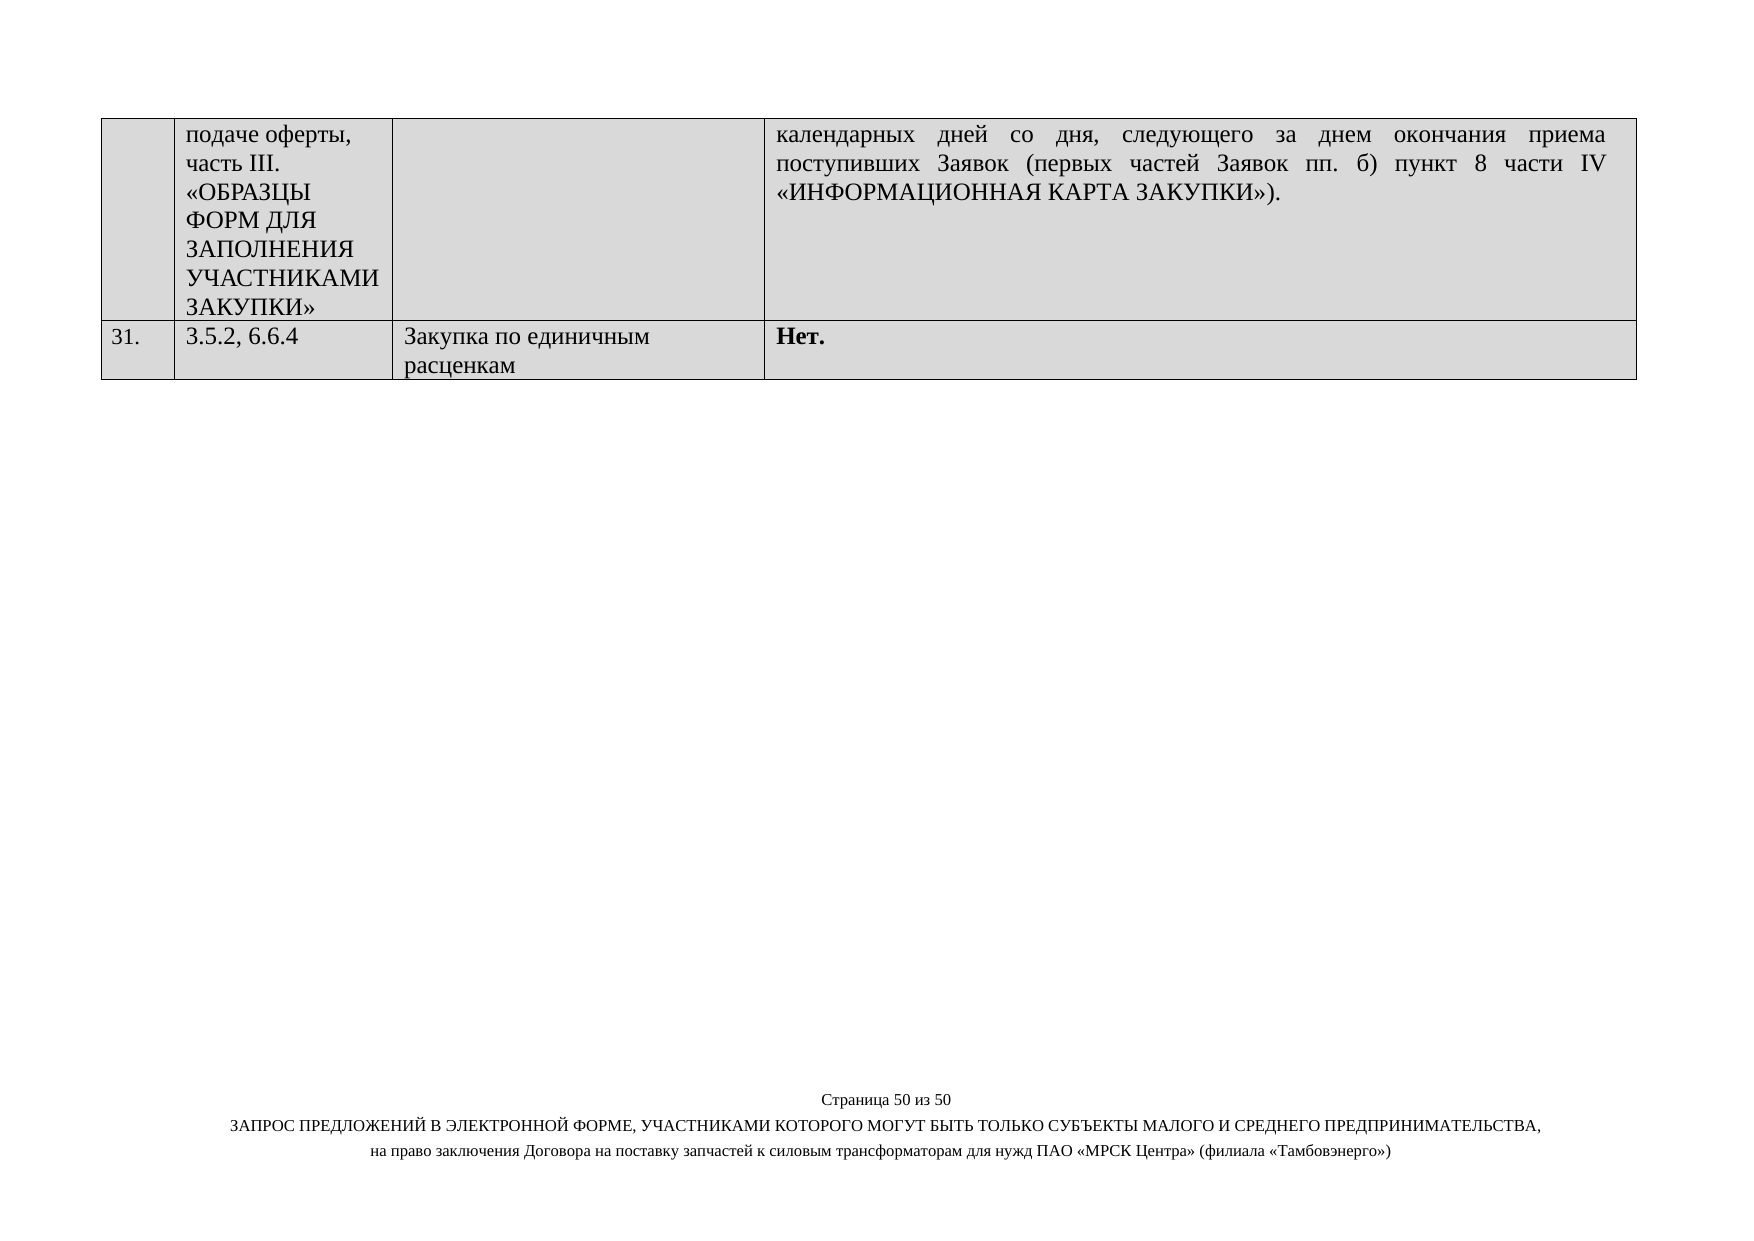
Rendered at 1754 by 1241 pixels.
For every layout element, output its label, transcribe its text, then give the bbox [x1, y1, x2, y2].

table_cell Закупка по единичным расценкам [393, 321, 764, 379]
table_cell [393, 119, 764, 320]
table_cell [175, 119, 392, 320]
table_cell [102, 119, 174, 320]
table_cell [102, 321, 174, 379]
table_cell 3.5.2, 6.6.4 [175, 321, 392, 379]
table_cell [765, 119, 1636, 320]
table_cell Нет. [765, 321, 1636, 379]
